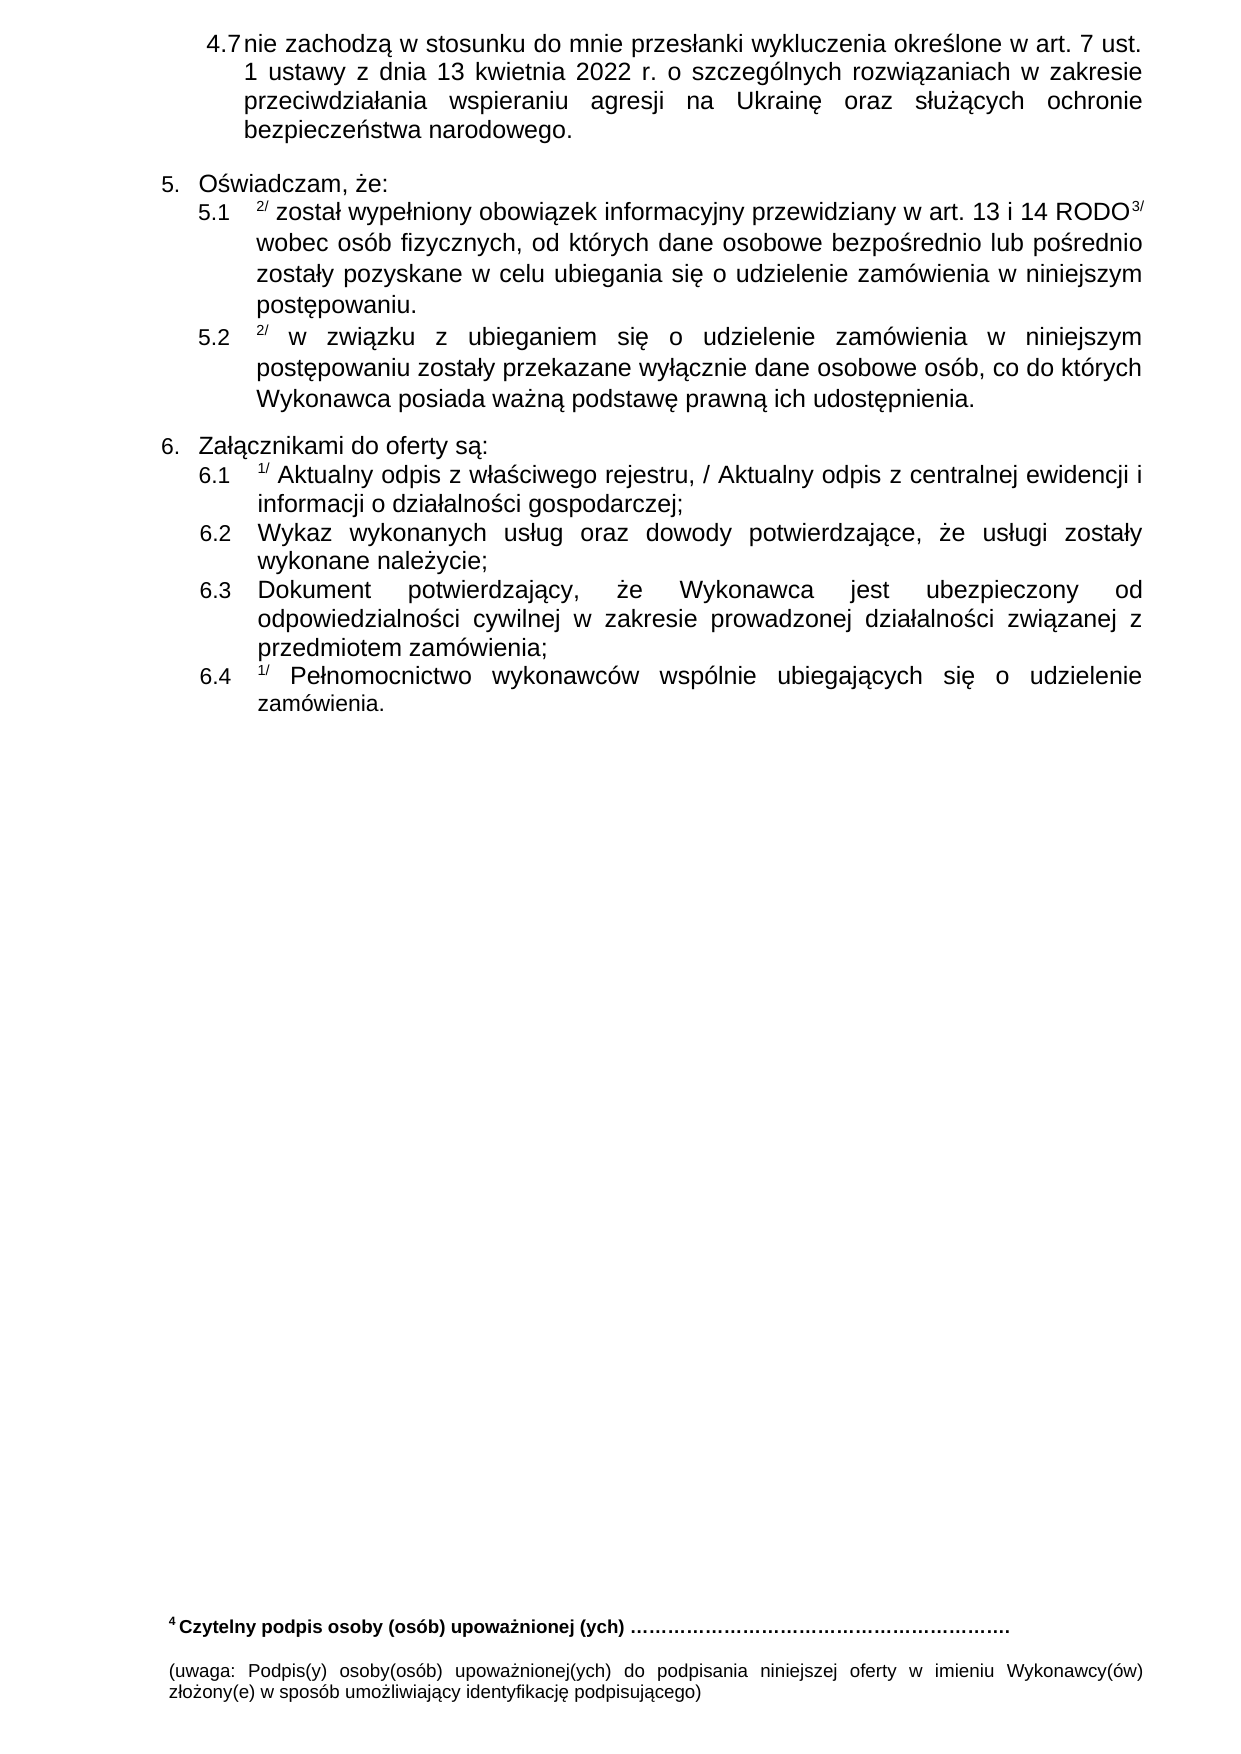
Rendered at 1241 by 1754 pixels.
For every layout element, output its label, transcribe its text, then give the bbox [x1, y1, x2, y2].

list 2/ w związku z ubieganiem się o udzielenie zamówienia w niniejszym postępowaniu zostały przekazane wyłącznie dane osobowe osób, co do których Wykonawca posiada ważną podstawę prawną ich udostępnienia. [198, 322, 1144, 412]
list / został wypełniony obowiązek informacyjny przewidziany w art. 13 i 14 RODO/ wobec osób fizycznych, od których dane osobowe bezpośrednio lub pośrednio zostały pozyskane w celu ubiegania się o udzielenie zamówienia w niniejszym postępowaniu. [198, 197, 1144, 319]
list Dokument potwierdzający, że Wykonawca jest ubezpieczony od odpowiedzialności cywilnej w zakresie prowadzonej działalności związanej z przedmiotem zamówienia; [199, 575, 1144, 661]
list nie zachodzą w stosunku do mnie przesłanki wykluczenia określone w art. 7 ust. 1 ustawy z dnia 13 kwietnia 2022 r. o szczególnych rozwiązaniach w zakresie przeciwdziałania wspieraniu agresji na Ukrainę oraz służących ochronie bezpieczeństwa narodowego. [206, 29, 1144, 144]
subtitle Oświadczam, że: [161, 169, 1144, 197]
list 1/ Aktualny odpis z właściwego rejestru, / Aktualny odpis z centralnej ewidencji i informacji o działalności gospodarczej; [198, 460, 1144, 518]
list 1/ Pełnomocnictwo wykonawców wspólnie ubiegających się o udzielenie zamówienia. [199, 661, 1144, 716]
list Wykaz wykonanych usług oraz dowody potwierdzające, że usługi zostały wykonane należycie; [199, 518, 1144, 575]
subtitle Załącznikami do oferty są: [161, 431, 1144, 460]
